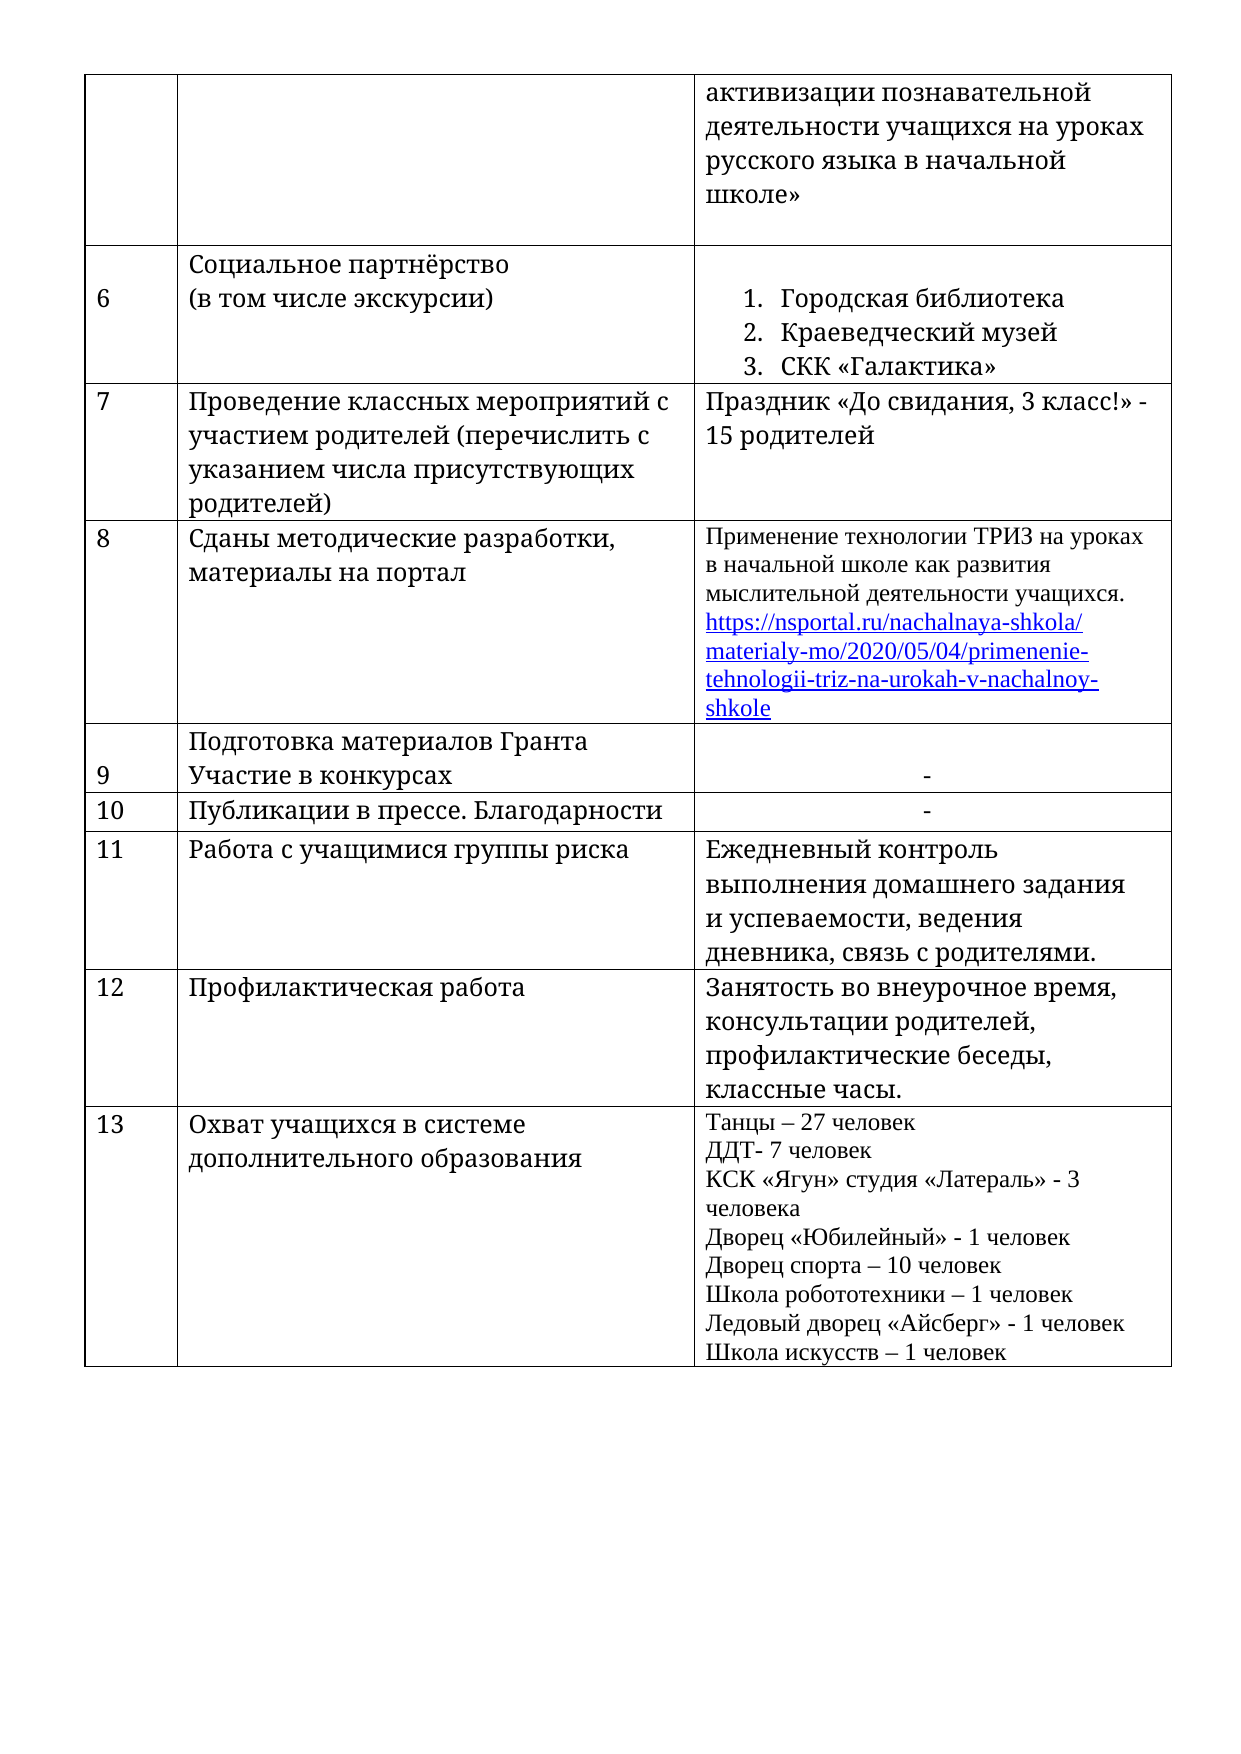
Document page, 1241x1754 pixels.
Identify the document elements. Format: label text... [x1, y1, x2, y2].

table_cell 9 [86, 724, 177, 792]
table_cell 5 [86, 75, 177, 245]
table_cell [178, 75, 694, 245]
table_cell Проведение классных мероприятий с участием родителей (перечислить с указанием числа присутствующих родителей) [178, 384, 694, 520]
table_cell Публикации в прессе. Благодарности [178, 793, 694, 831]
table_cell Сданы методические разработки, материалы на портал [178, 521, 694, 722]
table_cell - [695, 724, 1171, 792]
table_cell Социальное партнёрство (в том числе экскурсии) [178, 246, 694, 382]
table_cell 7 [86, 384, 177, 520]
table_cell Танцы – 27 человек ДДТ- 7 человек КСК «Ягун» студия «Латераль» - 3 человека Дворец «Юбилейный» - 1 человек Дворец спорта – 10 человек Школа робототехники – 1 человек Ледовый дворец «Айсберг» - 1 человек Школа искусств – 1 человек [695, 1107, 1171, 1366]
table_cell 11 [86, 832, 177, 968]
table_cell 10 [86, 793, 177, 831]
table_cell 12 [86, 970, 177, 1106]
table_cell - [695, 793, 1171, 831]
table_cell Городская библиотека Краеведческий музей СКК «Галактика» [695, 246, 1171, 382]
table_cell Охват учащихся в системе дополнительного образования [178, 1107, 694, 1366]
table_cell Ежедневный контроль выполнения домашнего задания и успеваемости, ведения дневника, связь с родителями. [695, 832, 1171, 968]
table_cell 13 [86, 1107, 177, 1366]
table_cell Применение технологии ТРИЗ на уроках в начальной школе как развития мыслительной деятельности учащихся. https://nsportal.ru/nachalnaya-shkola/materialy-mo/2020/05/04/primenenie-tehnologii-triz-na-urokah-v-nachalnoy-shkole [695, 521, 1171, 722]
table_cell 8 [86, 521, 177, 722]
table_cell Подготовка материалов Гранта Участие в конкурсах [178, 724, 694, 792]
table_cell Работа с учащимися группы риска [178, 832, 694, 968]
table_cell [695, 75, 1171, 245]
table_cell Занятость во внеурочное время, консультации родителей, профилактические беседы, классные часы. [695, 970, 1171, 1106]
table_cell 6 [86, 246, 177, 382]
table_cell Профилактическая работа [178, 970, 694, 1106]
table_cell Праздник «До свидания, 3 класс!» - 15 родителей [695, 384, 1171, 520]
